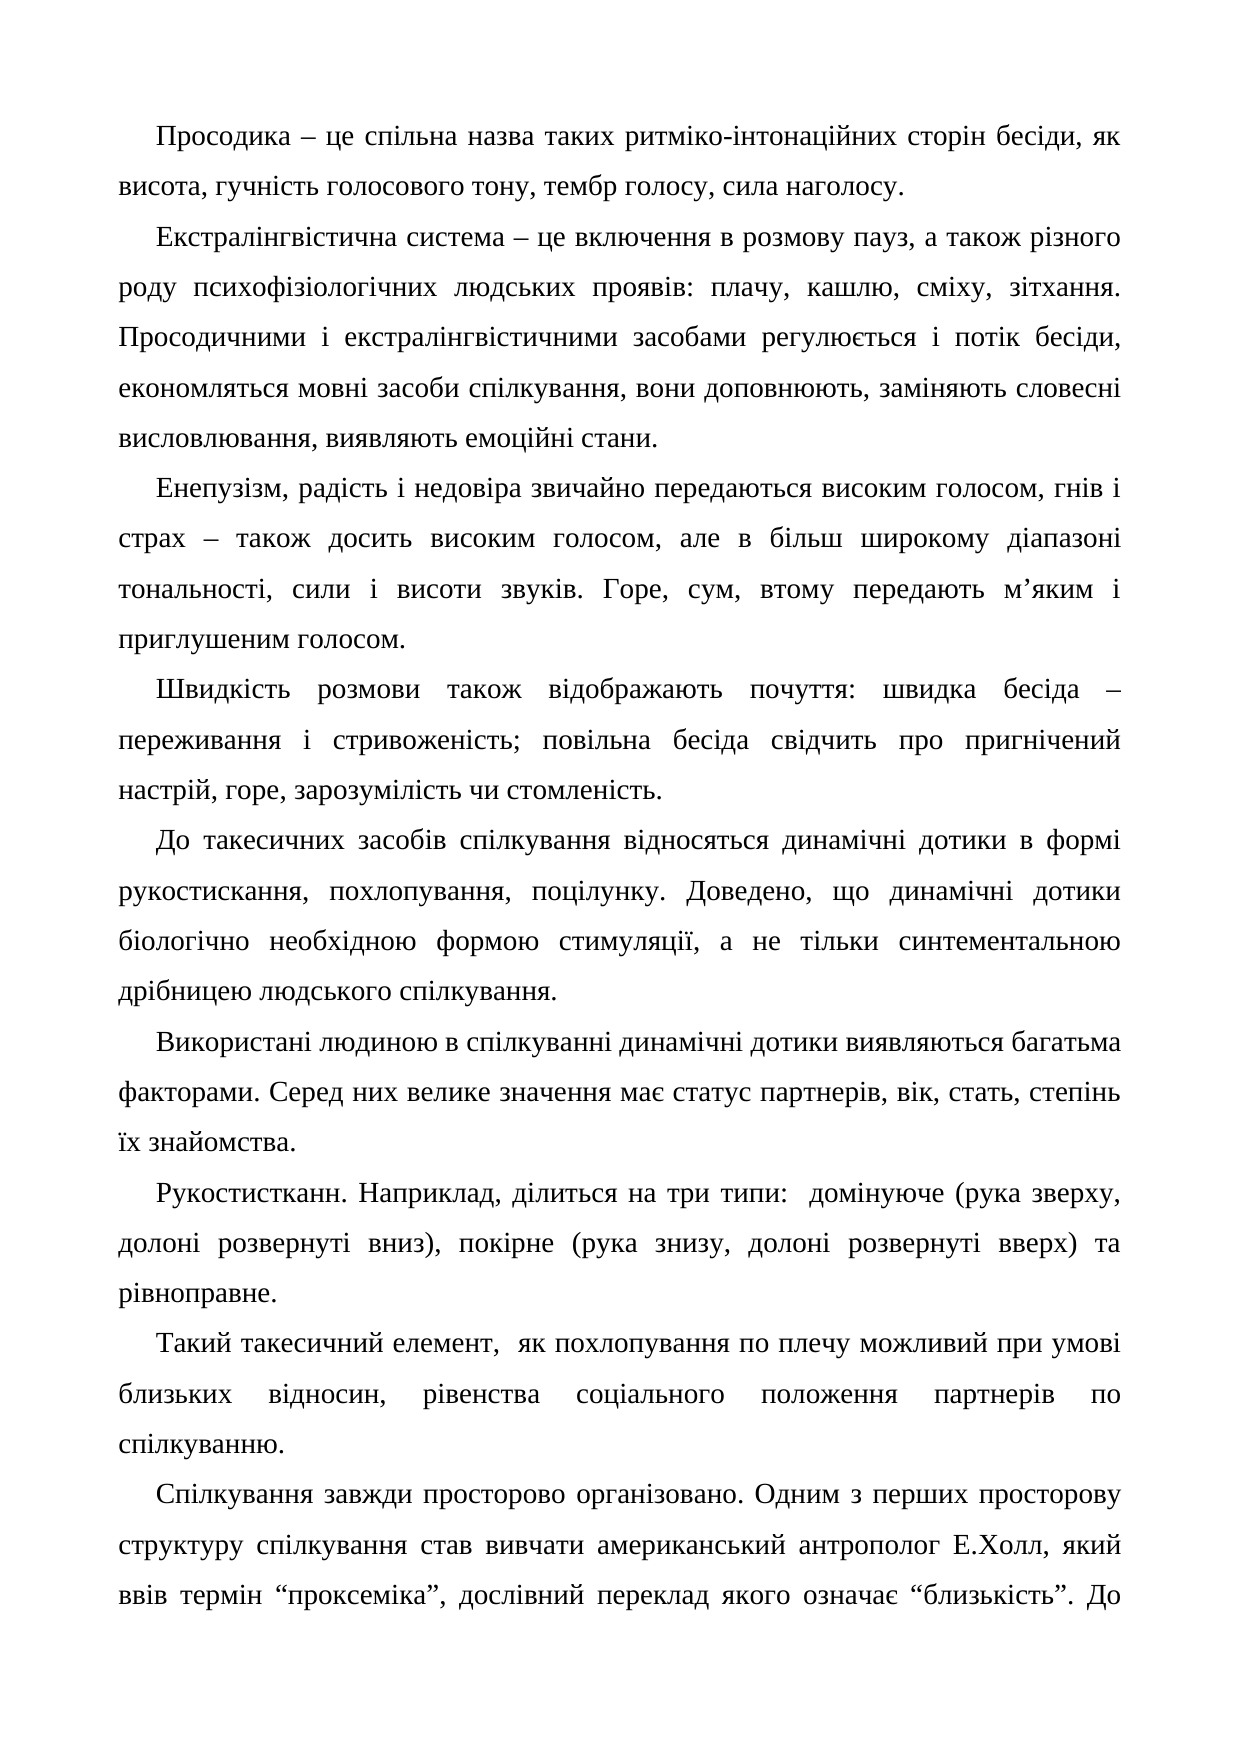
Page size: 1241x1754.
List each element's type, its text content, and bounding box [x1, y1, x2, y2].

text Такий такесичний елемент, як похлопування по плечу можливий при умові близьких відносин, рівенства соціального положення партнерів по спілкуванню. [118, 1326, 1122, 1460]
text До такесичних засобів спілкування відносяться динамічні дотики в формі рукостискання, похлопування, поцілунку. Доведено, що динамічні дотики біологічно необхідною формою стимуляції, а не тільки синтементальною дрібницею людського спілкування. [118, 822, 1122, 1007]
text Екстралінгвістична система – це включення в розмову пауз, а також різного роду психофізіологічних людських проявів: плачу, кашлю, сміху, зітхання. Просодичними і екстралінгвістичними засобами регулюється і потік бесіди, економляться мовні засоби спілкування, вони доповнюють, заміняють словесні висловлювання, виявляють емоційні стани. [118, 219, 1122, 453]
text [118, 1477, 1122, 1611]
text Використані людиною в спілкуванні динамічні дотики виявляються багатьма факторами. Серед них велике значення має статус партнерів, вік, стать, степінь їх знайомства. [118, 1024, 1122, 1158]
text Швидкість розмови також відображають почуття: швидка бесіда – переживання і стривоженість; повільна бесіда свідчить про пригнічений настрій, горе, зарозумілість чи стомленість. [118, 672, 1122, 806]
text Рукостистканн. Наприклад, ділиться на три типи: домінуюче (рука зверху, долоні розвернуті вниз), покірне (рука знизу, долоні розвернуті вверх) та рівноправне. [118, 1175, 1122, 1309]
text Енепузізм, радість і недовіра звичайно передаються високим голосом, гнів і страх – також досить високим голосом, але в більш широкому діапазоні тональності, сили і висоти звуків. Горе, сум, втому передають м’яким і приглушеним голосом. [118, 470, 1122, 655]
text Просодика – це спільна назва таких ритміко-інтонаційних сторін бесіди, як висота, гучність голосового тону, тембр голосу, сила наголосу. [118, 118, 1122, 202]
